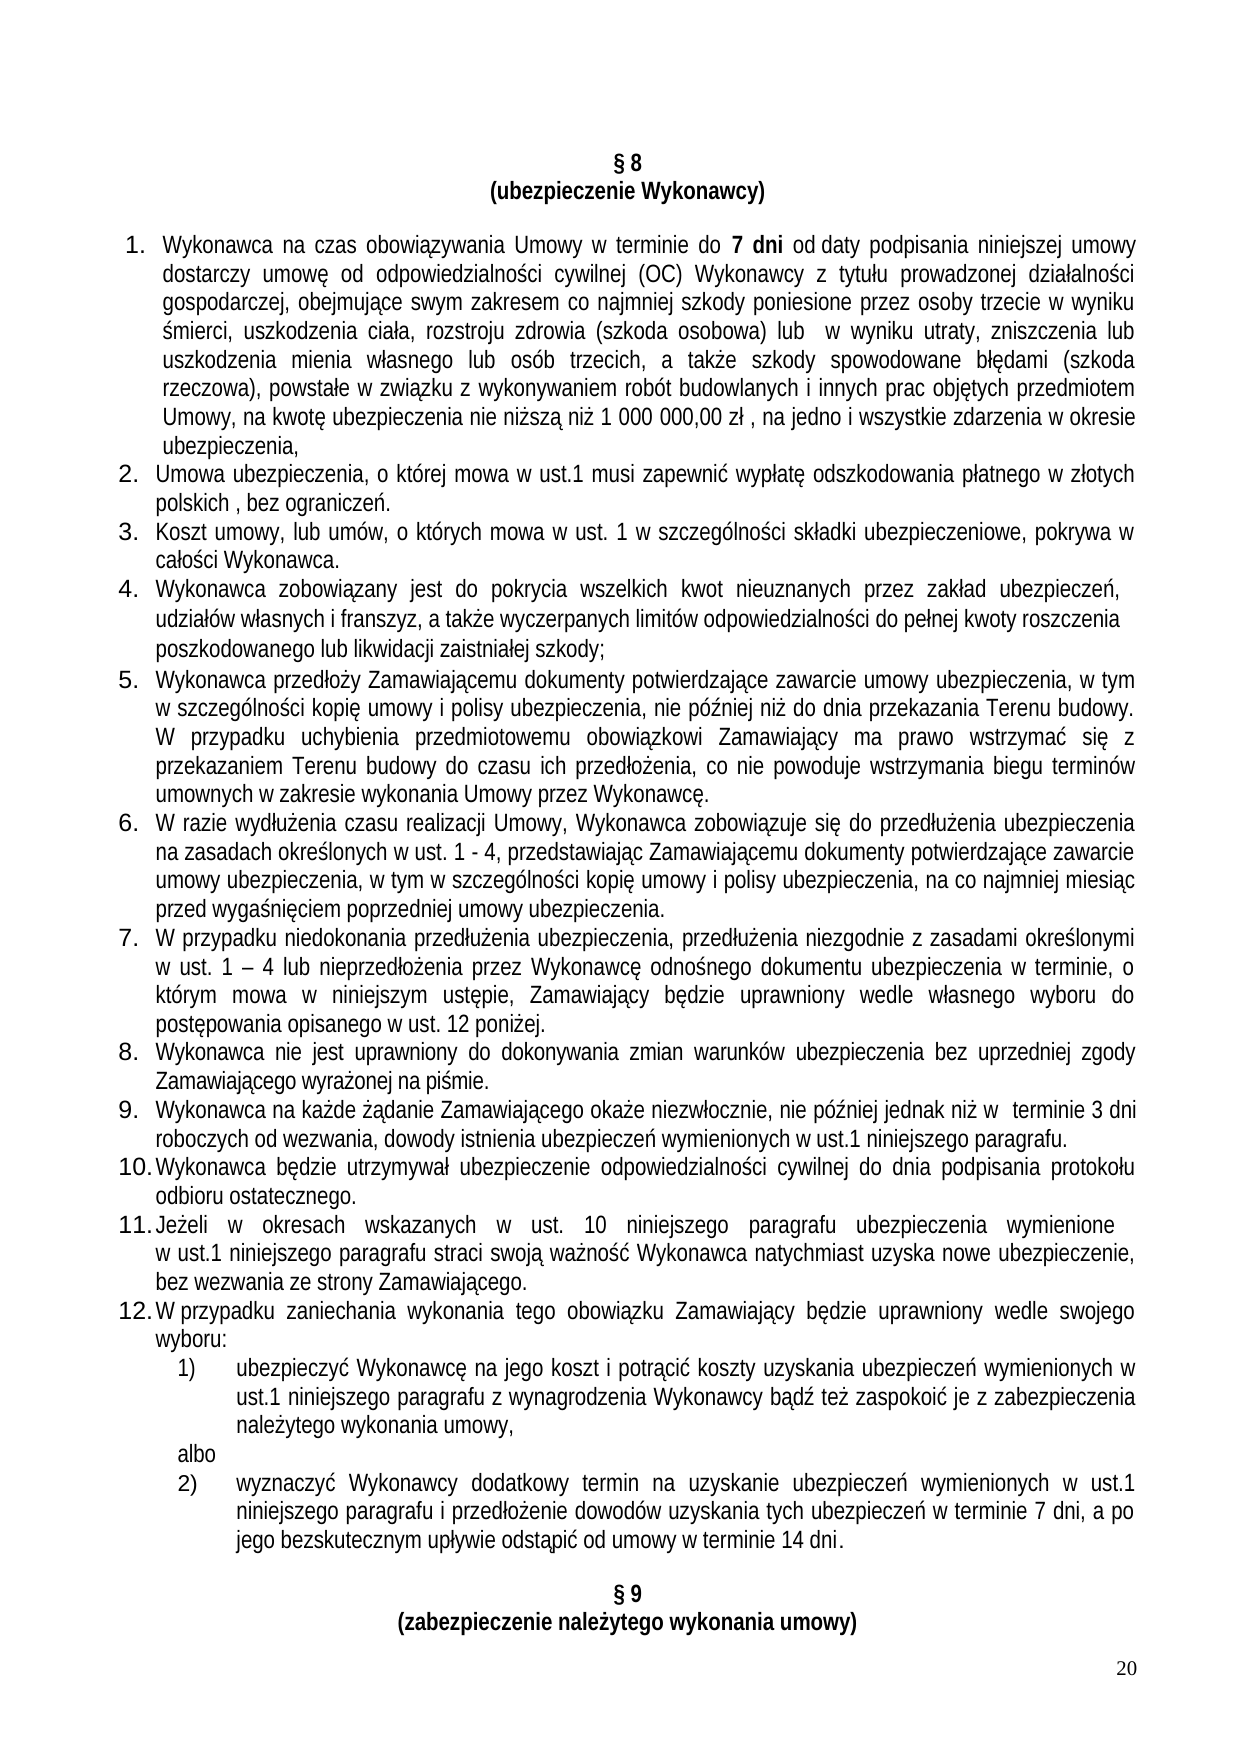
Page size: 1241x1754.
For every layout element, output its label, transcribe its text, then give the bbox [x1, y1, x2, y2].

list Wykonawca będzie utrzymywał ubezpieczenie odpowiedzialności cywilnej do dnia podpisania protokołu odbioru ostatecznego. [118, 1152, 1137, 1209]
text § 9 [118, 1578, 1137, 1607]
list Wykonawca przedłoży Zamawiającemu dokumenty potwierdzające zawarcie umowy ubezpieczenia, w tym w szczególności kopię umowy i polisy ubezpieczenia, nie później niż do dnia przekazania Terenu budowy. W przypadku uchybienia przedmiotowemu obowiązkowi Zamawiający ma prawo wstrzymać się z przekazaniem Terenu budowy do czasu ich przedłożenia, co nie powoduje wstrzymania biegu terminów umownych w zakresie wykonania Umowy przez Wykonawcę. [118, 665, 1137, 808]
text (ubezpieczenie Wykonawcy) [118, 176, 1137, 205]
list W przypadku niedokonania przedłużenia ubezpieczenia, przedłużenia niezgodnie z zasadami określonymi w ust. 1 – 4 lub nieprzedłożenia przez Wykonawcę odnośnego dokumentu ubezpieczenia w terminie, o którym mowa w niniejszym ustępie, Zamawiający będzie uprawniony wedle własnego wyboru do postępowania opisanego w ust. 12 poniżej. [118, 923, 1137, 1037]
text (zabezpieczenie należytego wykonania umowy) [118, 1607, 1137, 1636]
text § 8 [118, 148, 1137, 176]
list Wykonawca zobowiązany jest do pokrycia wszelkich kwot nieuznanych przez zakład ubezpieczeń, udziałów własnych i franszyz, a także wyczerpanych limitów odpowiedzialności do pełnej kwoty roszczenia poszkodowanego lub likwidacji zaistniałej szkody; [118, 574, 1123, 663]
list wyznaczyć Wykonawcy dodatkowy termin na uzyskanie ubezpieczeń wymienionych w ust.1 niniejszego paragrafu i przedłożenie dowodów uzyskania tych ubezpieczeń w terminie 7 dni, a po jego bezskutecznym upływie odstąpić od umowy w terminie 14 dni. [177, 1468, 1137, 1553]
list Umowa ubezpieczenia, o której mowa w ust.1 musi zapewnić wypłatę odszkodowania płatnego w złotych polskich , bez ograniczeń. [118, 459, 1137, 517]
list Jeżeli w okresach wskazanych w ust. 10 niniejszego paragrafu ubezpieczenia wymienione w ust.1 niniejszego paragrafu straci swoją ważność Wykonawca natychmiast uzyska nowe ubezpieczenie, bez wezwania ze strony Zamawiającego. [118, 1209, 1137, 1296]
list W razie wydłużenia czasu realizacji Umowy, Wykonawca zobowiązuje się do przedłużenia ubezpieczenia na zasadach określonych w ust. 1 - 4, przedstawiając Zamawiającemu dokumenty potwierdzające zawarcie umowy ubezpieczenia, w tym w szczególności kopię umowy i polisy ubezpieczenia, na co najmniej miesiąc przed wygaśnięciem poprzedniej umowy ubezpieczenia. [118, 808, 1137, 923]
list Wykonawca nie jest uprawniony do dokonywania zmian warunków ubezpieczenia bez uprzedniej zgody Zamawiającego wyrażonej na piśmie. [118, 1037, 1137, 1095]
list ubezpieczyć Wykonawcę na jego koszt i potrącić koszty uzyskania ubezpieczeń wymienionych w ust.1 niniejszego paragrafu z wynagrodzenia Wykonawcy bądź też zaspokoić je z zabezpieczenia należytego wykonania umowy, [177, 1353, 1137, 1439]
list Koszt umowy, lub umów, o których mowa w ust. 1 w szczególności składki ubezpieczeniowe, pokrywa w całości Wykonawca. [118, 517, 1137, 574]
list Wykonawca na każde żądanie Zamawiającego okaże niezwłocznie, nie później jednak niż w terminie 3 dni roboczych od wezwania, dowody istnienia ubezpieczeń wymienionych w ust.1 niniejszego paragrafu. [118, 1095, 1137, 1152]
list W przypadku zaniechania wykonania tego obowiązku Zamawiający będzie uprawniony wedle swojego wyboru: [118, 1296, 1137, 1353]
list Wykonawca na czas obowiązywania Umowy w terminie do 7 dni od daty podpisania niniejszej umowy dostarczy umowę od odpowiedzialności cywilnej (OC) Wykonawcy z tytułu prowadzonej działalności gospodarczej, obejmujące swym zakresem co najmniej szkody poniesione przez osoby trzecie w wyniku śmierci, uszkodzenia ciała, rozstroju zdrowia (szkoda osobowa) lub w wyniku utraty, zniszczenia lub uszkodzenia mienia własnego lub osób trzecich, a także szkody spowodowane błędami (szkoda rzeczowa), powstałe w związku z wykonywaniem robót budowlanych i innych prac objętych przedmiotem Umowy, na kwotę ubezpieczenia nie niższą niż 1 000 000,00 zł , na jedno i wszystkie zdarzenia w okresie ubezpieczenia, [125, 230, 1137, 459]
text albo [177, 1439, 1137, 1468]
